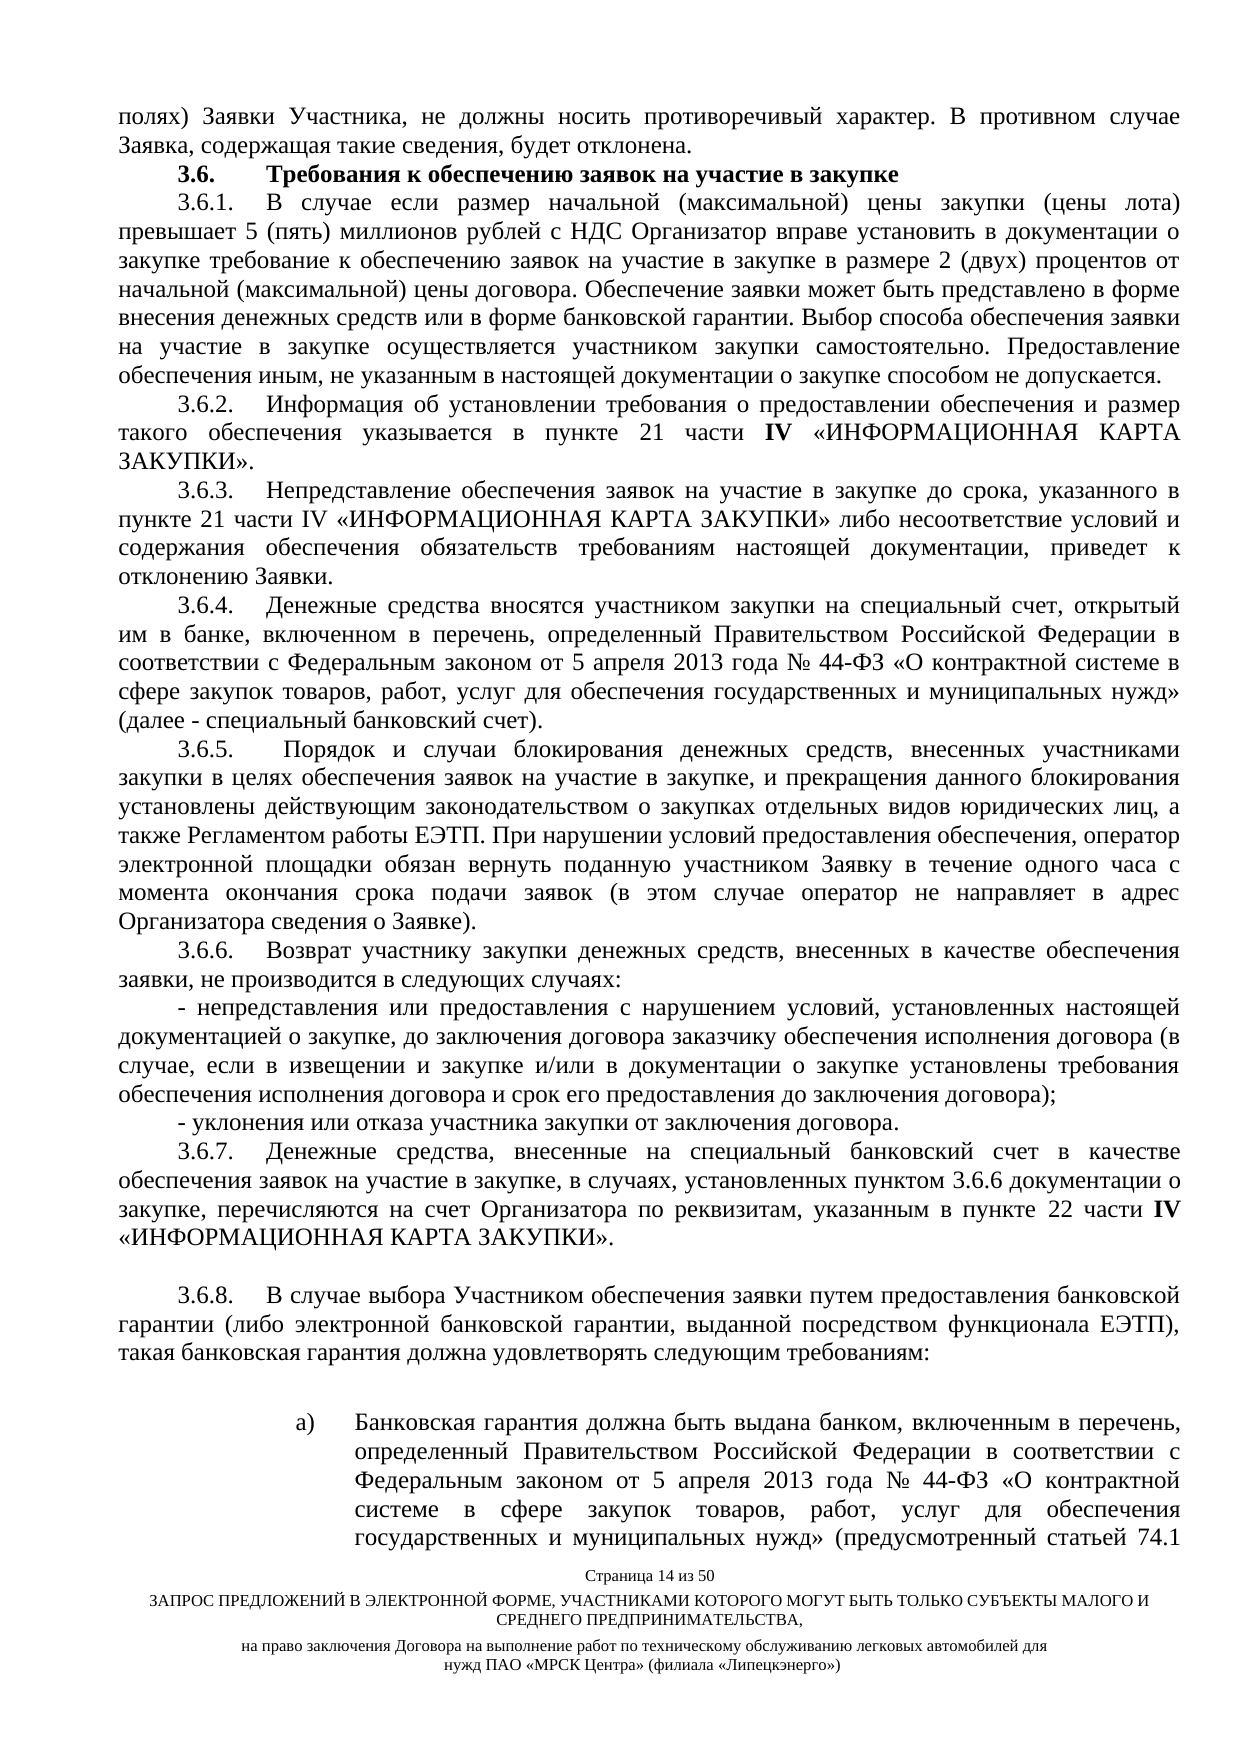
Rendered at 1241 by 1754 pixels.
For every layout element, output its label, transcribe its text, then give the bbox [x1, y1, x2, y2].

subtitle Требования к обеспечению заявок на участие в закупке [118, 159, 1181, 187]
subtitle Денежные средства, внесенные на специальный банковский счет в качестве обеспечения заявок на участие в закупке, в случаях, установленных пунктом 3.6.6 документации о закупке, перечисляются на счет Организатора по реквизитам, указанным в пункте 22 части IV «ИНФОРМАЦИОННАЯ КАРТА ЗАКУПКИ». [118, 1136, 1181, 1251]
text - уклонения или отказа участника закупки от заключения договора. [118, 1107, 1181, 1136]
subtitle В случае выбора Участником обеспечения заявки путем предоставления банковской гарантии (либо электронной банковской гарантии, выданной посредством функционала ЕЭТП), такая банковская гарантия должна удовлетворять следующим требованиям: [118, 1280, 1181, 1366]
text - непредставления или предоставления с нарушением условий, установленных настоящей документацией о закупке, до заключения договора заказчику обеспечения исполнения договора (в случае, если в извещении и закупке и/или в документации о закупке установлены требования обеспечения исполнения договора и срок его предоставления до заключения договора); [118, 992, 1181, 1107]
subtitle В случае если размер начальной (максимальной) цены закупки (цены лота) превышает 5 (пять) миллионов рублей с НДС Организатор вправе установить в документации о закупке требование к обеспечению заявок на участие в закупке в размере 2 (двух) процентов от начальной (максимальной) цены договора. Обеспечение заявки может быть представлено в форме внесения денежных средств или в форме банковской гарантии. Выбор способа обеспечения заявки на участие в закупке осуществляется участником закупки самостоятельно. Предоставление обеспечения иным, не указанным в настоящей документации о закупке способом не допускается. [118, 187, 1181, 389]
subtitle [118, 101, 1181, 159]
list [295, 1407, 1181, 1551]
subtitle Информация об установлении требования о предоставлении обеспечения и размер такого обеспечения указывается в пункте 21 части IV «ИНФОРМАЦИОННАЯ КАРТА ЗАКУПКИ». [118, 389, 1181, 475]
subtitle Непредставление обеспечения заявок на участие в закупке до срока, указанного в пункте 21 части IV «ИНФОРМАЦИОННАЯ КАРТА ЗАКУПКИ» либо несоответствие условий и содержания обеспечения обязательств требованиям настоящей документации, приведет к отклонению Заявки. [118, 475, 1181, 590]
subtitle Возврат участнику закупки денежных средств, внесенных в качестве обеспечения заявки, не производится в следующих случаях: [118, 935, 1181, 992]
subtitle Порядок и случаи блокирования денежных средств, внесенных участниками закупки в целях обеспечения заявок на участие в закупке, и прекращения данного блокирования установлены действующим законодательством о закупках отдельных видов юридических лиц, а также Регламентом работы ЕЭТП. При нарушении условий предоставления обеспечения, оператор электронной площадки обязан вернуть поданную участником Заявку в течение одного часа с момента окончания срока подачи заявок (в этом случае оператор не направляет в адрес Организатора сведения о Заявке). [118, 734, 1181, 935]
subtitle Денежные средства вносятся участником закупки на специальный счет, открытый им в банке, включенном в перечень, определенный Правительством Российской Федерации в соответствии с Федеральным законом от 5 апреля 2013 года № 44-ФЗ «О контрактной системе в сфере закупок товаров, работ, услуг для обеспечения государственных и муниципальных нужд» (далее - специальный банковский счет). [118, 590, 1181, 734]
